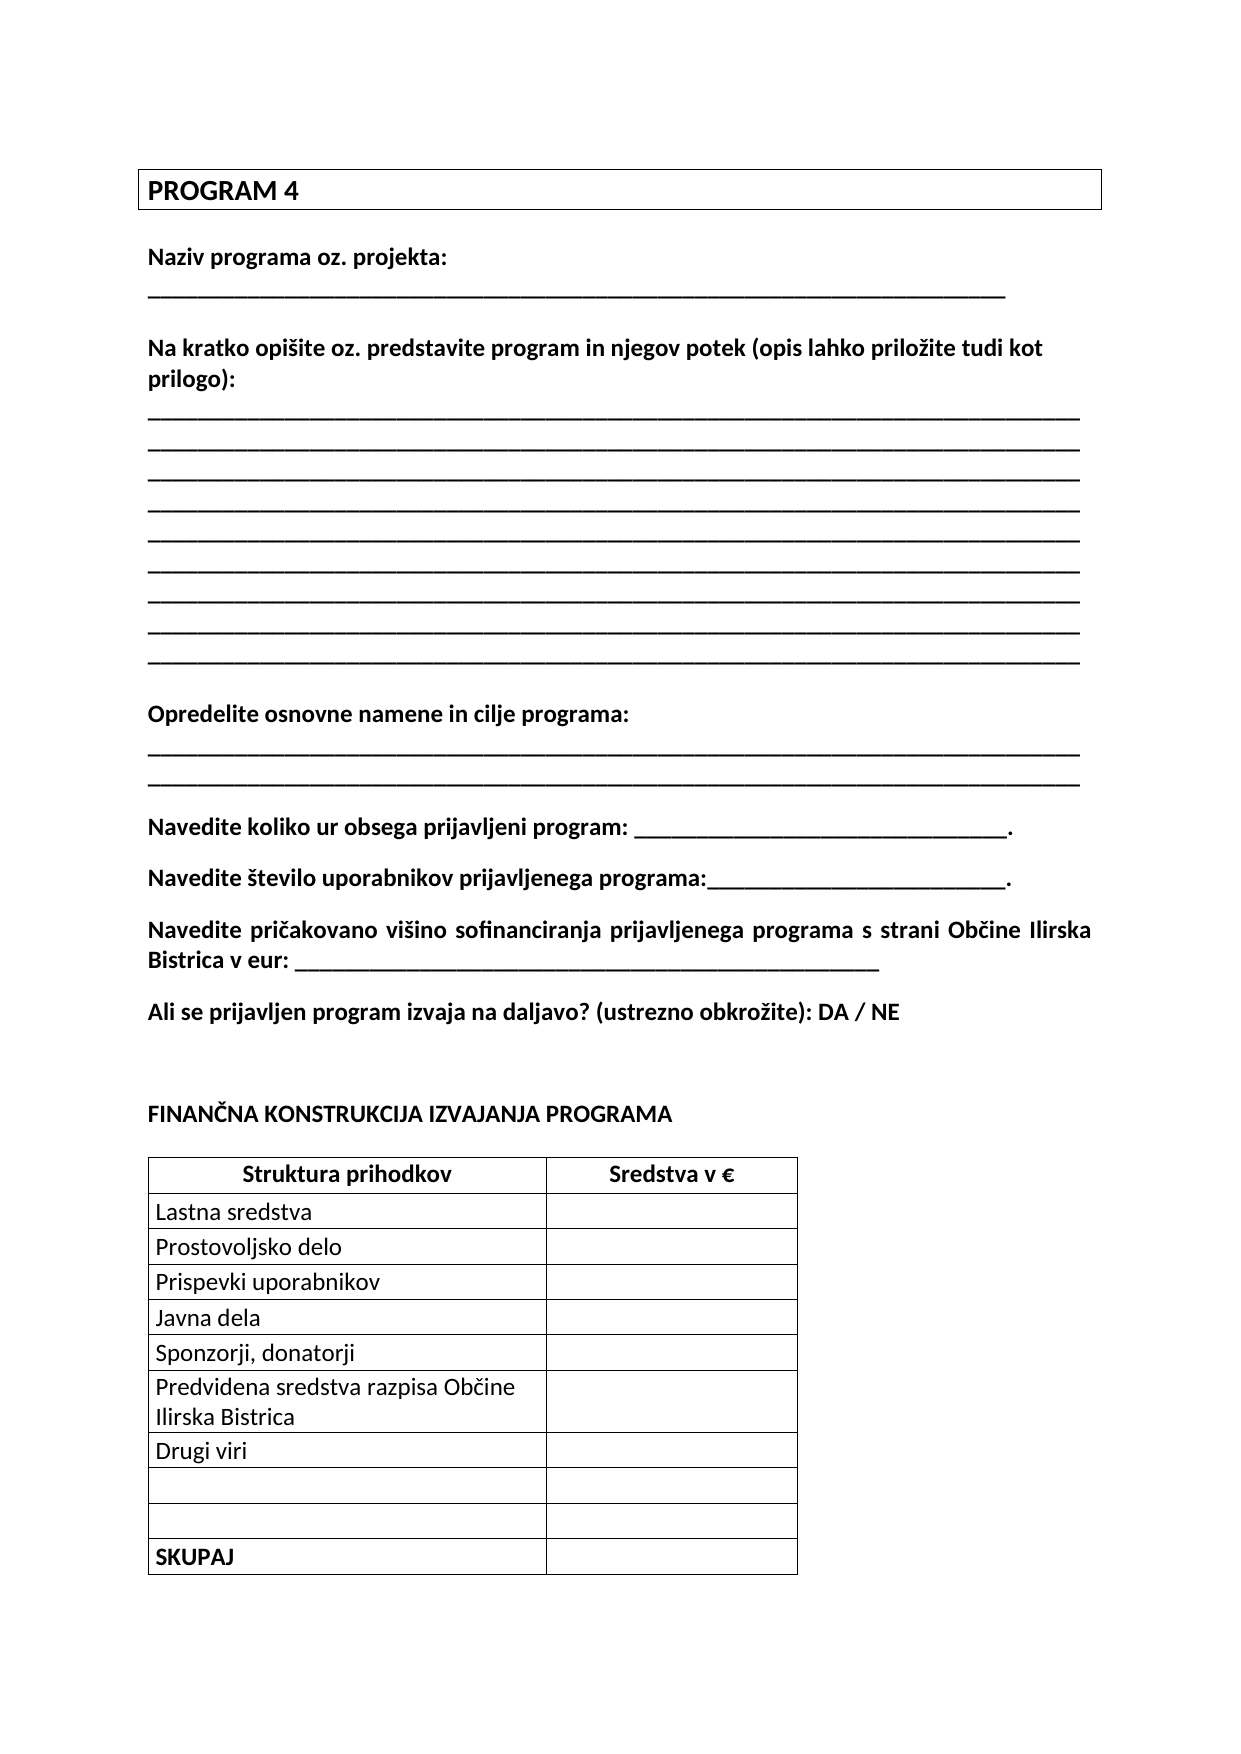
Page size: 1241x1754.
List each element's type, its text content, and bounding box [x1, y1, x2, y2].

text Ali se prijavljen program izvaja na daljavo? (ustrezno obkrožite): DA / NE [148, 996, 1093, 1026]
table_cell [149, 1468, 546, 1503]
table_cell Sponzorji, donatorji [149, 1335, 546, 1370]
text Navedite koliko ur obsega prijavljeni program: ______________________________. [148, 811, 1093, 842]
table_cell Javna dela [149, 1300, 546, 1334]
text FINANČNA KONSTRUKCIJA IZVAJANJA PROGRAMA [148, 1098, 1093, 1129]
table_cell SKUPAJ [149, 1539, 546, 1573]
table_cell [547, 1504, 797, 1538]
table_cell [547, 1539, 797, 1573]
table_header Sredstva v € [547, 1158, 797, 1193]
table_cell Prispevki uporabnikov [149, 1265, 546, 1299]
text Opredelite osnovne namene in cilje programa: ______________________________________________________________________________________________________________________________________________________ [148, 699, 1093, 790]
table_cell Lastna sredstva [149, 1194, 546, 1228]
table_cell [547, 1300, 797, 1334]
table_cell [149, 1504, 546, 1538]
table_cell [547, 1335, 797, 1370]
table_cell [547, 1433, 797, 1467]
text ___________________________________________________________________________________________________________________________________________________________________________________________________________________________________________________________________________________________________________________________________________________________________________________________________________________________________________________________________________________________________________________________________________________________________________________________________________________________________________________________________________________________________ [148, 393, 1093, 668]
table_cell Prostovoljsko delo [149, 1229, 546, 1263]
table_cell [547, 1229, 797, 1263]
text Na kratko opišite oz. predstavite program in njegov potek (opis lahko priložite tudi kot prilogo): [148, 332, 1093, 393]
table_cell [547, 1468, 797, 1503]
text Navedite pričakovano višino sofinanciranja prijavljenega programa s strani Občine Ilirska Bistrica v eur: _______________________________________________ [148, 914, 1093, 975]
table_cell Predvidena sredstva razpisa Občine Ilirska Bistrica [149, 1371, 546, 1432]
text Naziv programa oz. projekta: _____________________________________________________________________ [148, 241, 1093, 302]
table_cell [547, 1265, 797, 1299]
table_cell [547, 1194, 797, 1228]
text Navedite število uporabnikov prijavljenega programa:________________________. [148, 862, 1093, 893]
table_header Struktura prihodkov [149, 1158, 546, 1193]
text PROGRAM 4 [139, 170, 1101, 209]
table_cell [547, 1371, 797, 1432]
table_cell Drugi viri [149, 1433, 546, 1467]
